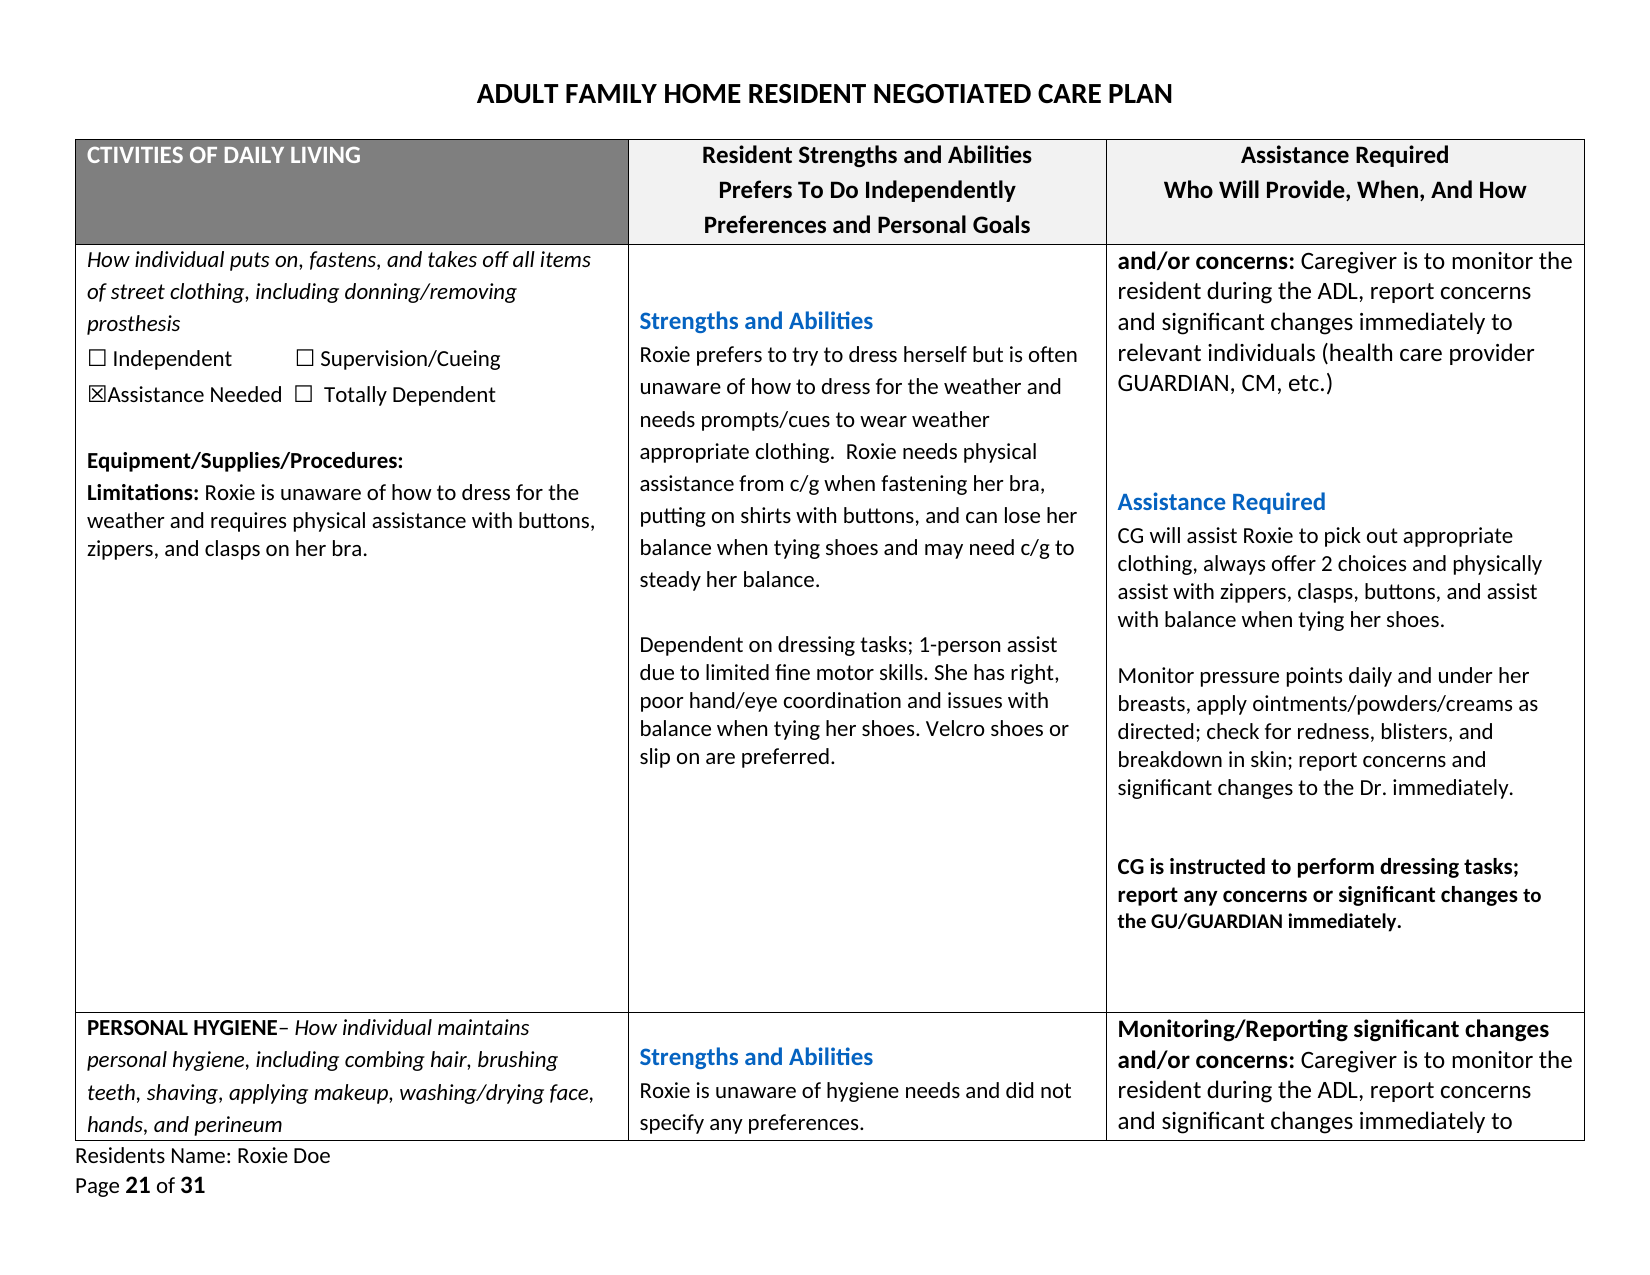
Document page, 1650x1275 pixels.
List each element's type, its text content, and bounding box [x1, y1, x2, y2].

table_header Assistance Required Who Will Provide, When, And How [1107, 140, 1584, 244]
table_header CTIVITIES OF DAILY LIVING [76, 140, 628, 244]
table_header Resident Strengths and Abilities Prefers To Do Independently Preferences and Personal Goals [629, 140, 1106, 244]
